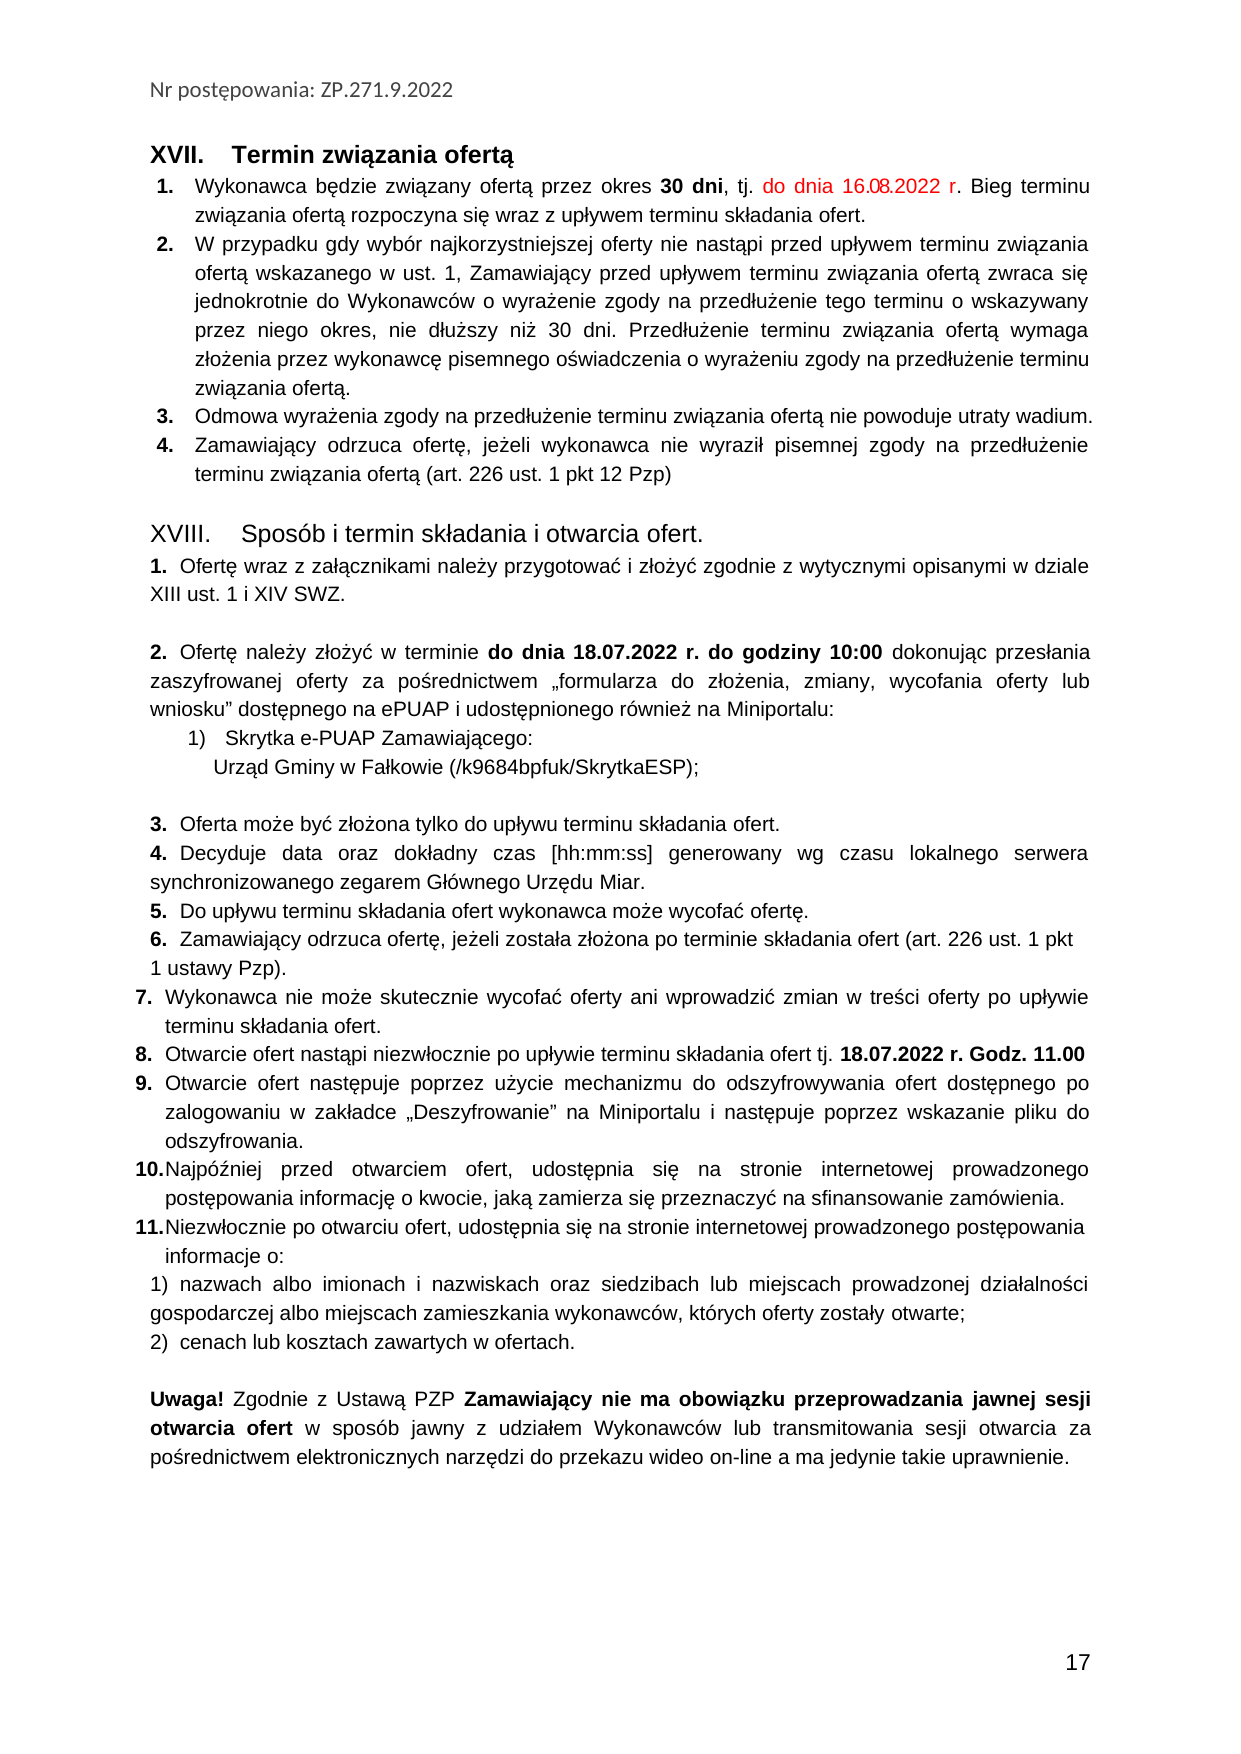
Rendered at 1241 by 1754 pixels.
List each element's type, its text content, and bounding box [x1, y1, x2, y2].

subtitle Termin związania ofertą [150, 139, 1103, 168]
list Oferta może być złożona tylko do upływu terminu składania ofert. [150, 812, 1103, 836]
subtitle Sposób i termin składania i otwarcia ofert. [150, 519, 1103, 548]
list Odmowa wyrażenia zgody na przedłużenie terminu związania ofertą nie powoduje utraty wadium. [156, 404, 1103, 428]
list Do upływu terminu składania ofert wykonawca może wycofać ofertę. [150, 898, 1103, 922]
list Decyduje data oraz dokładny czas [hh:mm:ss] generowany wg czasu lokalnego serwera synchronizowanego zegarem Głównego Urzędu Miar. [150, 841, 1089, 894]
list Skrytka e-PUAP Zamawiającego: [187, 726, 1103, 750]
text Uwaga! Zgodnie z Ustawą PZP Zamawiający nie ma obowiązku przeprowadzania jawnej sesji otwarcia ofert w sposób jawny z udziałem Wykonawców lub transmitowania sesji otwarcia za pośrednictwem elektronicznych narzędzi do przekazu wideo on-line a ma jedynie takie uprawnienie. [150, 1387, 1091, 1469]
list Otwarcie ofert nastąpi niezwłocznie po upływie terminu składania ofert tj. 18.07.2022 r. Godz. 11.00 [135, 1042, 1103, 1066]
list Najpóźniej przed otwarciem ofert, udostępnia się na stronie internetowej prowadzonego postępowania informację o kwocie, jaką zamierza się przeznaczyć na sfinansowanie zamówienia. [135, 1157, 1090, 1210]
list Wykonawca nie może skutecznie wycofać oferty ani wprowadzić zmian w treści oferty po upływie terminu składania ofert. [135, 985, 1090, 1037]
list Zamawiający odrzuca ofertę, jeżeli wykonawca nie wyraził pisemnej zgody na przedłużenie terminu związania ofertą (art. 226 ust. 1 pkt 12 Pzp) [156, 433, 1089, 486]
list Zamawiający odrzuca ofertę, jeżeli została złożona po terminie składania ofert (art. 226 ust. 1 pkt 1 ustawy Pzp). [150, 927, 1089, 980]
list W przypadku gdy wybór najkorzystniejszej oferty nie nastąpi przed upływem terminu związania ofertą wskazanego w ust. 1, Zamawiający przed upływem terminu związania ofertą zwraca się jednokrotnie do Wykonawców o wyrażenie zgody na przedłużenie tego terminu o wskazywany przez niego okres, nie dłuższy niż 30 dni. Przedłużenie terminu związania ofertą wymaga złożenia przez wykonawcę pisemnego oświadczenia o wyrażeniu zgody na przedłużenie terminu związania ofertą. [156, 232, 1090, 399]
list Otwarcie ofert następuje poprzez użycie mechanizmu do odszyfrowywania ofert dostępnego po zalogowaniu w zakładce „Deszyfrowanie” na Miniportalu i następuje poprzez wskazanie pliku do odszyfrowania. [135, 1071, 1090, 1152]
list nazwach albo imionach i nazwiskach oraz siedzibach lub miejscach prowadzonej działalności gospodarczej albo miejscach zamieszkania wykonawców, których oferty zostały otwarte; [150, 1272, 1089, 1325]
list Ofertę wraz z załącznikami należy przygotować i złożyć zgodnie z wytycznymi opisanymi w dziale XIII ust. 1 i XIV SWZ. [150, 553, 1090, 606]
list Niezwłocznie po otwarciu ofert, udostępnia się na stronie internetowej prowadzonego postępowania informacje o: [135, 1215, 1089, 1267]
text Urząd Gminy w Fałkowie (/k9684bpfuk/SkrytkaESP); [121, 755, 1103, 779]
list Wykonawca będzie związany ofertą przez okres 30 dni, tj. do dnia 16.08.2022 r. Bieg terminu związania ofertą rozpoczyna się wraz z upływem terminu składania ofert. [156, 174, 1090, 227]
list Ofertę należy złożyć w terminie do dnia 18.07.2022 r. do godziny 10:00 dokonując przesłania zaszyfrowanej oferty za pośrednictwem „formularza do złożenia, zmiany, wycofania oferty lub wniosku” dostępnego na ePUAP i udostępnionego również na Miniportalu: [150, 640, 1090, 721]
list cenach lub kosztach zawartych w ofertach. [150, 1330, 1103, 1354]
